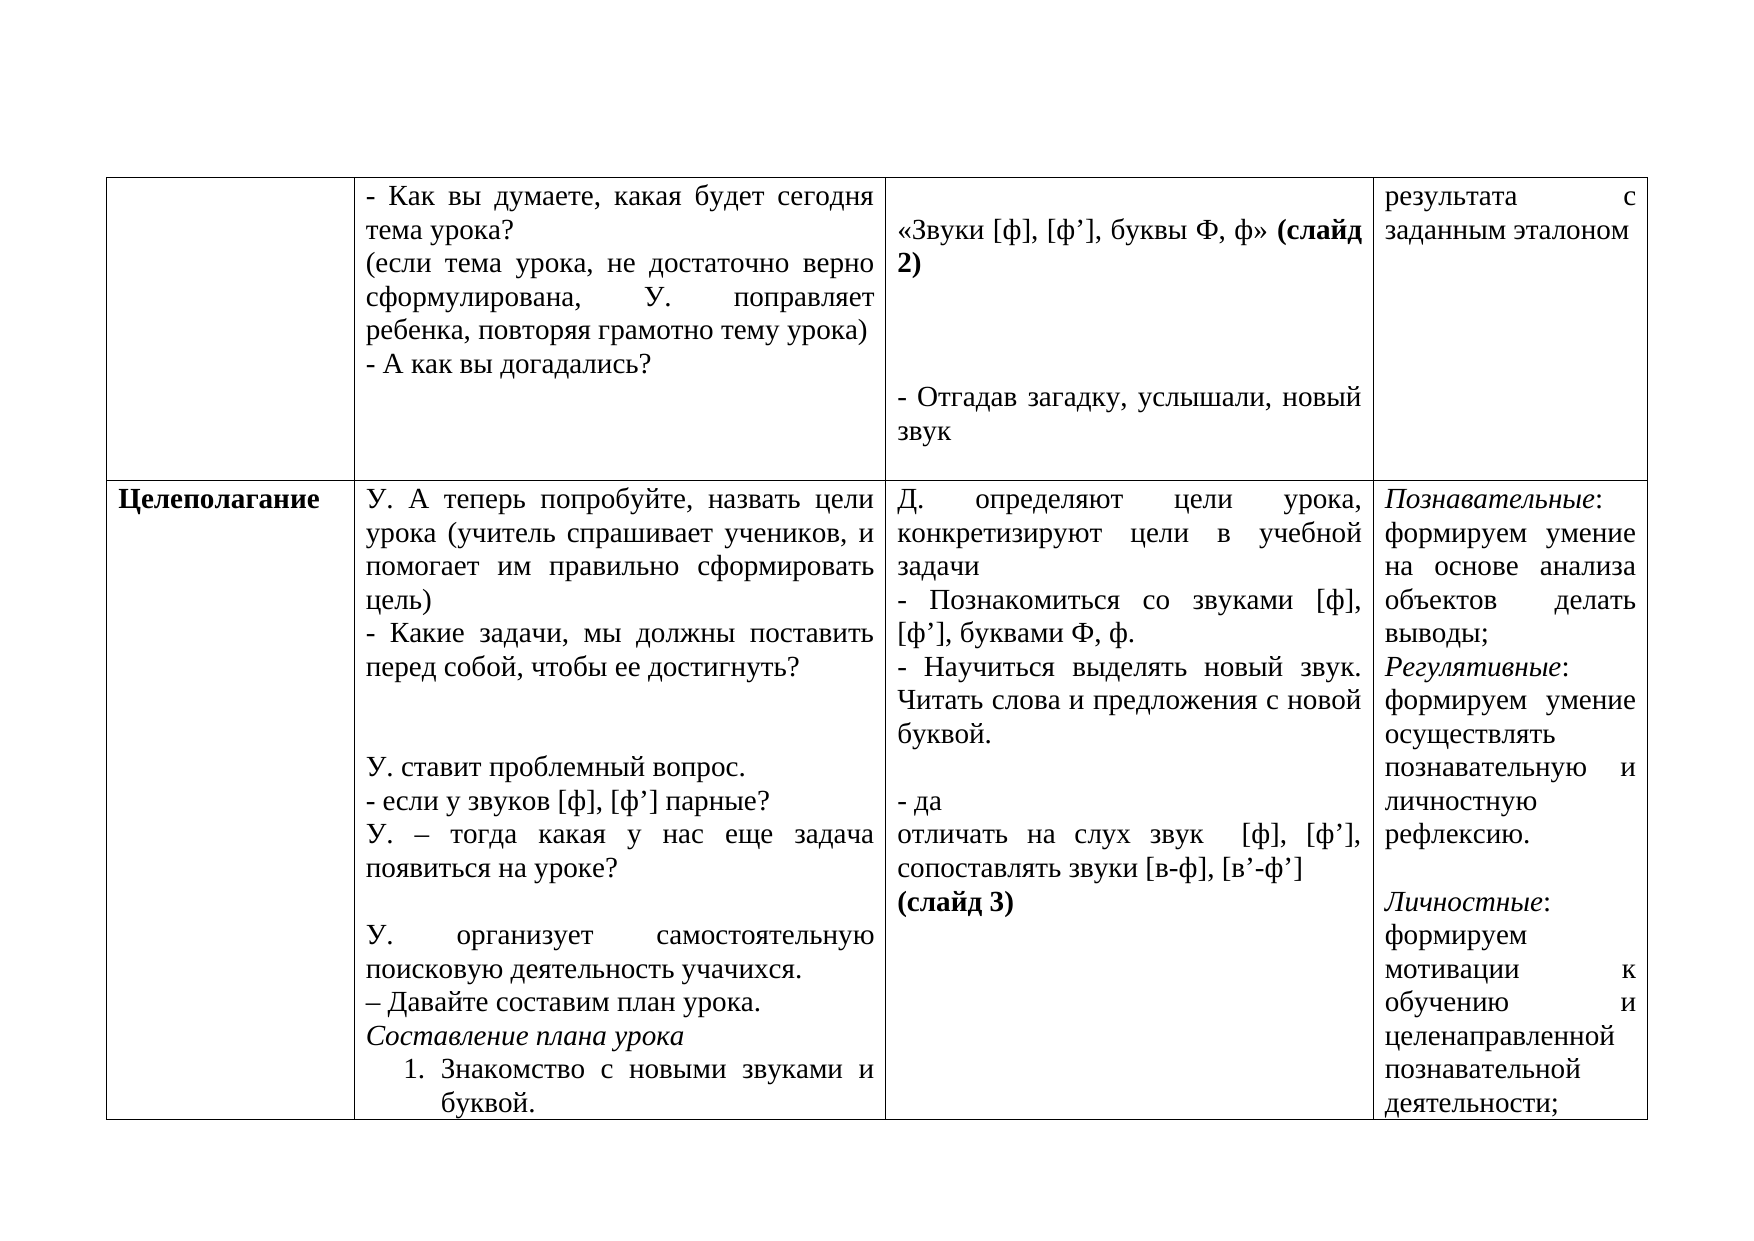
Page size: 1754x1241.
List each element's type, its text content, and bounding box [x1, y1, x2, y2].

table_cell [1374, 481, 1647, 1118]
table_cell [355, 481, 885, 1118]
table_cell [886, 481, 1373, 1118]
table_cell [107, 178, 354, 480]
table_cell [886, 178, 1373, 480]
table_cell Целеполагание [107, 481, 354, 1118]
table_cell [1374, 178, 1647, 480]
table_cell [355, 178, 885, 480]
